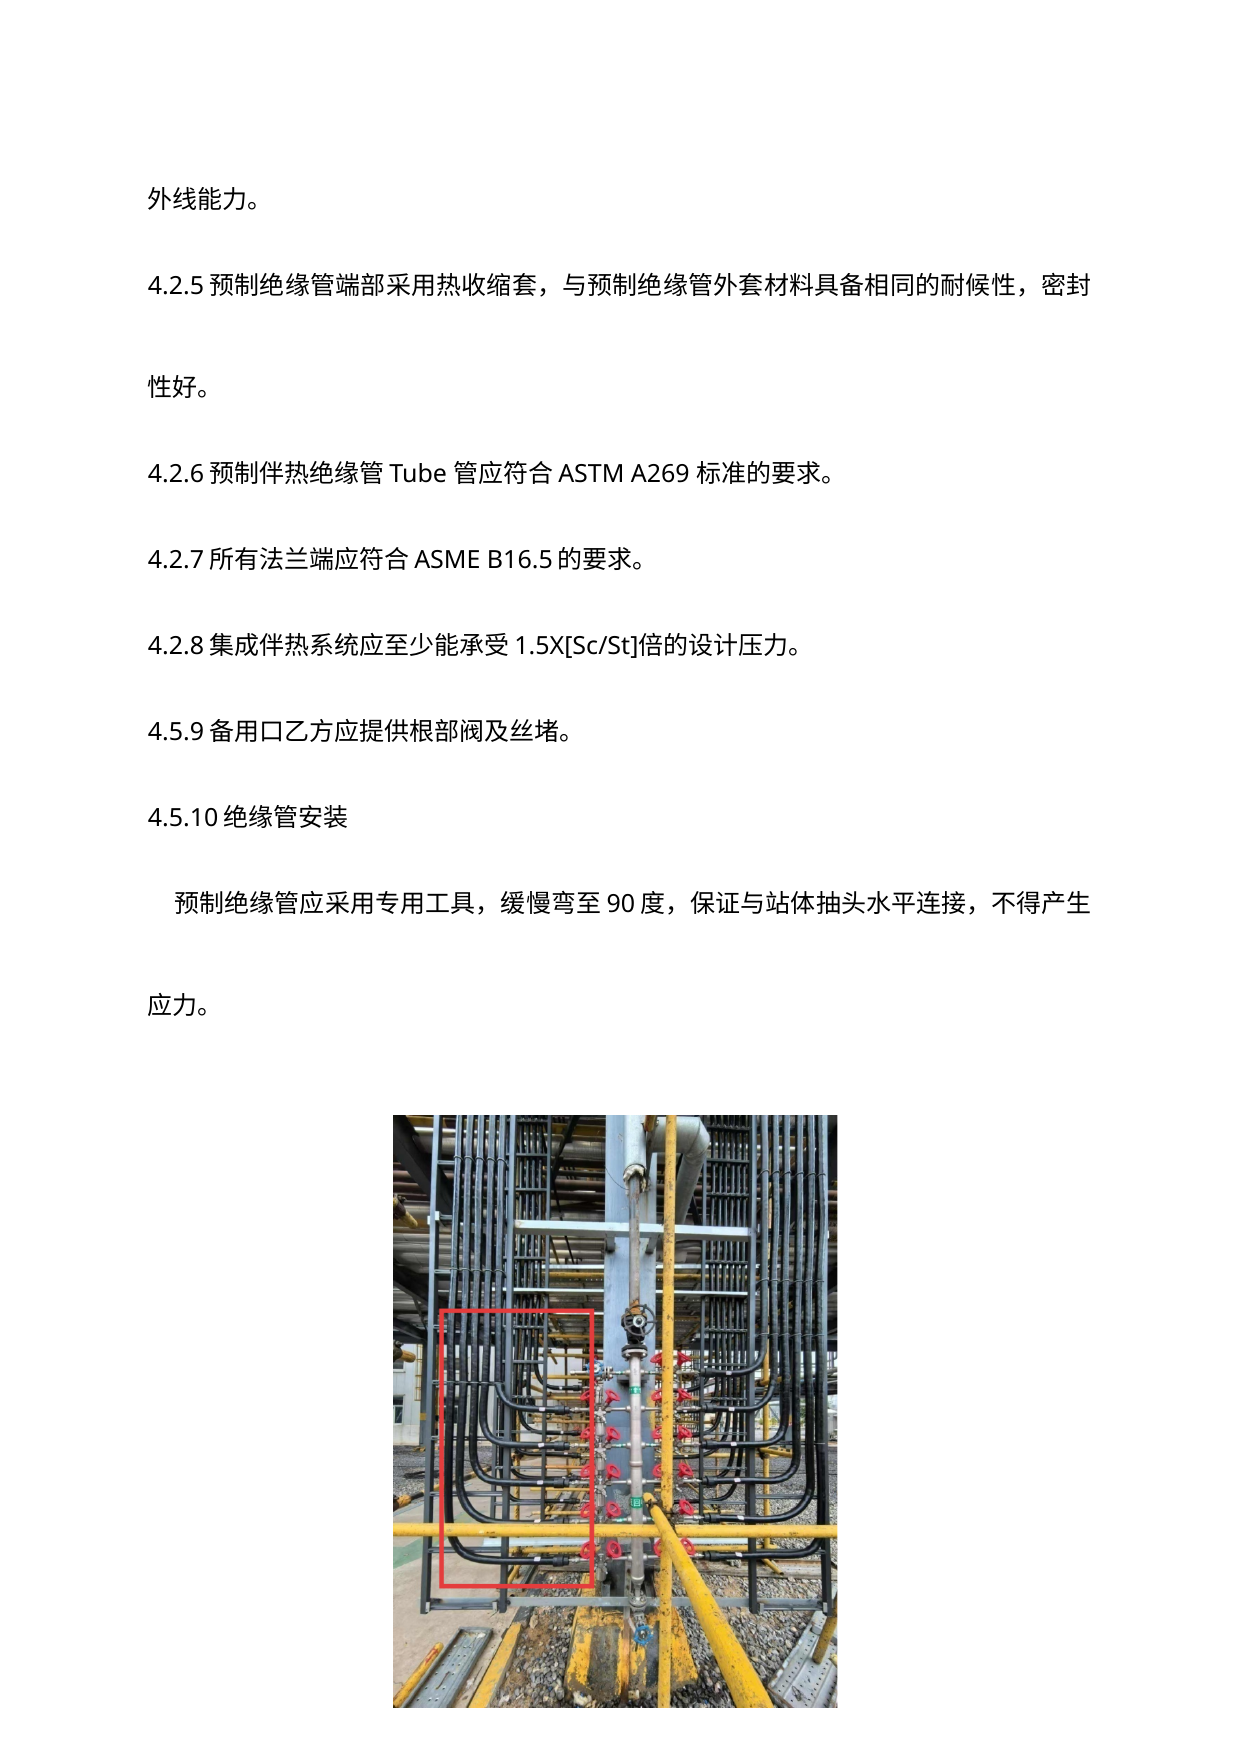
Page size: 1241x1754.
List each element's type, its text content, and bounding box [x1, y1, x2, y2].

picture [393, 1115, 838, 1708]
text 4.2.5预制绝缘管端部采用热收缩套，与预制绝缘管外套材料具备相同的耐候性，密封性好。 [148, 250, 1092, 420]
text 4.5.10绝缘管安装 [148, 782, 1092, 850]
text 预制绝缘管应采用专用工具，缓慢弯至90度，保证与站体抽头水平连接，不得产生应力。 [148, 868, 1092, 1038]
text 4.2.6预制伴热绝缘管Tube 管应符合ASTM A269 标准的要求。 [148, 438, 1092, 506]
text 4.5.9备用口乙方应提供根部阀及丝堵。 [148, 696, 1092, 764]
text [148, 164, 1092, 232]
text 4.2.7所有法兰端应符合ASME B16.5的要求。 [148, 524, 1092, 592]
text 4.2.8集成伴热系统应至少能承受1.5X[Sc/St]倍的设计压力。 [148, 610, 1092, 678]
